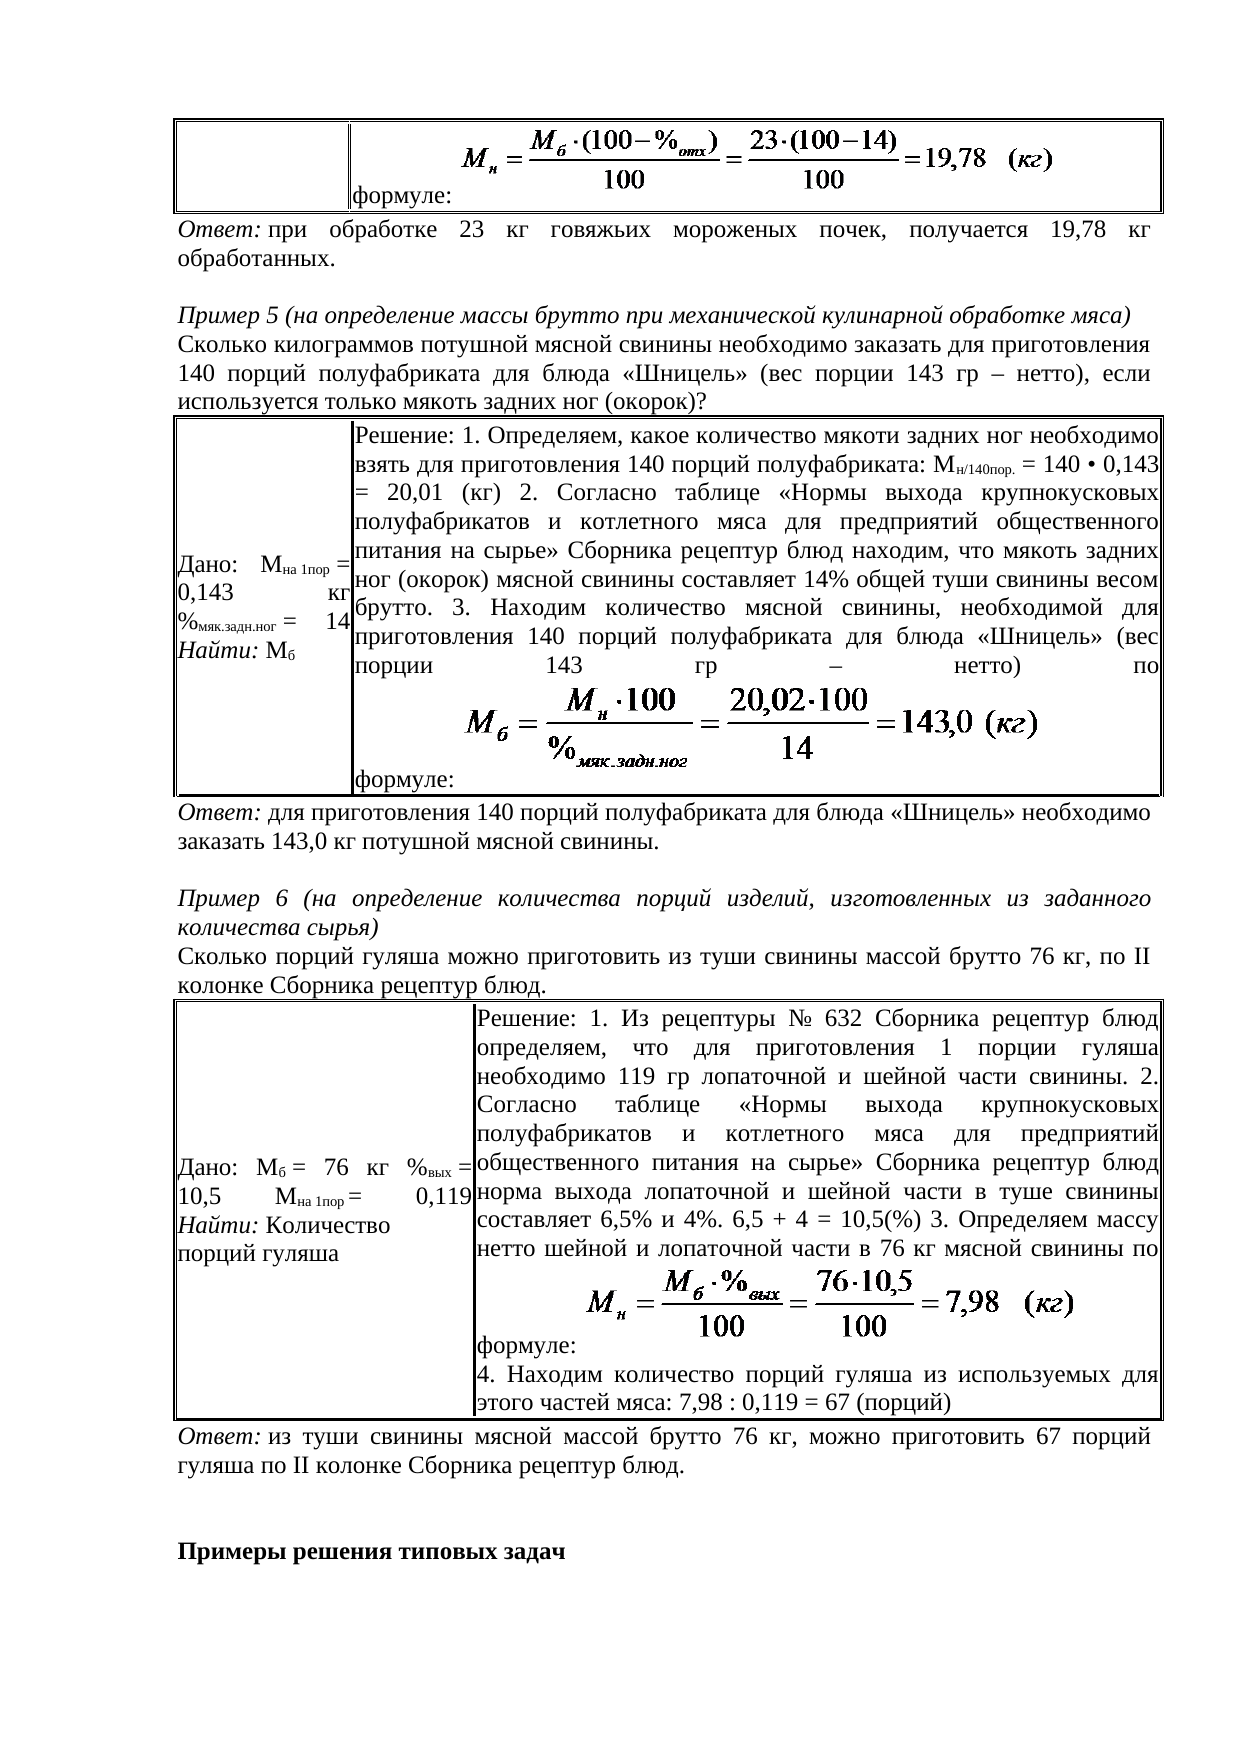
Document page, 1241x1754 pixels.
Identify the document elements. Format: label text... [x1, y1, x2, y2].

text Примеры решения типовых задач [177, 1536, 1152, 1565]
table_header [350, 122, 1160, 211]
table_header Решение: 1. Определяем, какое количество мякоти задних ног необходимо взять для приготовления 140 порций полуфабриката: Мн/140пор. = 140 • 0,143 = 20,01 (кг) 2. Согласно таблице «Нормы выхода крупнокусковых полуфабрикатов и котлетного мяса для предприятий общественного питания на сырье» Сборника рецептур блюд находим, что мякоть задних ног (окорок) мясной свинины составляет 14% общей туши свинины весом брутто. 3. Находим количество мясной свинины, необходимой для приготовления 140 порций полуфабриката для блюда «Шницель» (вес порции 143 гр – нетто) по формуле: [352, 419, 1160, 794]
table_header Решение: 1. Из рецептуры № 632 Сборника рецептур блюд определяем, что для приготовления 1 порции гуляша необходимо 119 гр лопаточной и шейной части свинины. 2. Согласно таблице «Нормы выхода крупнокусковых полуфабрикатов и котлетного мяса для предприятий общественного питания на сырье» Сборника рецептур блюд норма выхода лопаточной и шейной части в туше свинины составляет 6,5% и 4%. 6,5 + 4 = 10,5(%) 3. Определяем массу нетто шейной и лопаточной части в 76 кг мясной свинины по формуле: 4. Находим количество порций гуляша из используемых для этого частей мяса: 7,98 : 0,119 = 67 (порций) [474, 1002, 1160, 1418]
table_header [177, 122, 350, 211]
text Пример 5 (на определение массы брутто при механической кулинарной обработке мяса) [177, 300, 1152, 329]
table_header Дано: Мна 1пор = 0,143 кг %мяк.задн.ног = 14 Найти: Мб [177, 419, 352, 794]
text Ответ: из туши свинины мясной массой брутто 76 кг, можно приготовить 67 порций гуляша по II колонке Сборника рецептур блюд. [177, 1421, 1152, 1478]
table_header Дано: Мб = 76 кг %вых = 10,5 Мна 1пор = 0,119 Найти: Количество порций гуляша [177, 1002, 474, 1418]
text Ответ: при обработке 23 кг говяжьих мороженых почек, получается 19,78 кг обработанных. [177, 214, 1152, 271]
picture [460, 678, 1129, 787]
picture [582, 1262, 1152, 1354]
text Ответ: для приготовления 140 порций полуфабриката для блюда «Шницель» необходимо заказать 143,0 кг потушной мясной свинины. [177, 797, 1152, 855]
text Пример 6 (на определение количества порций изделий, изготовленных из заданного количества сырья) [177, 883, 1152, 941]
picture [458, 122, 1145, 204]
text Сколько килограммов потушной мясной свинины необходимо заказать для приготовления 140 порций полуфабриката для блюда «Шницель» (вес порции 143 гр – нетто), если используется только мякоть задних ног (окорок)? [177, 329, 1152, 415]
text Сколько порций гуляша можно приготовить из туши свинины массой брутто 76 кг, по II колонке Сборника рецептур блюд. [177, 941, 1152, 998]
